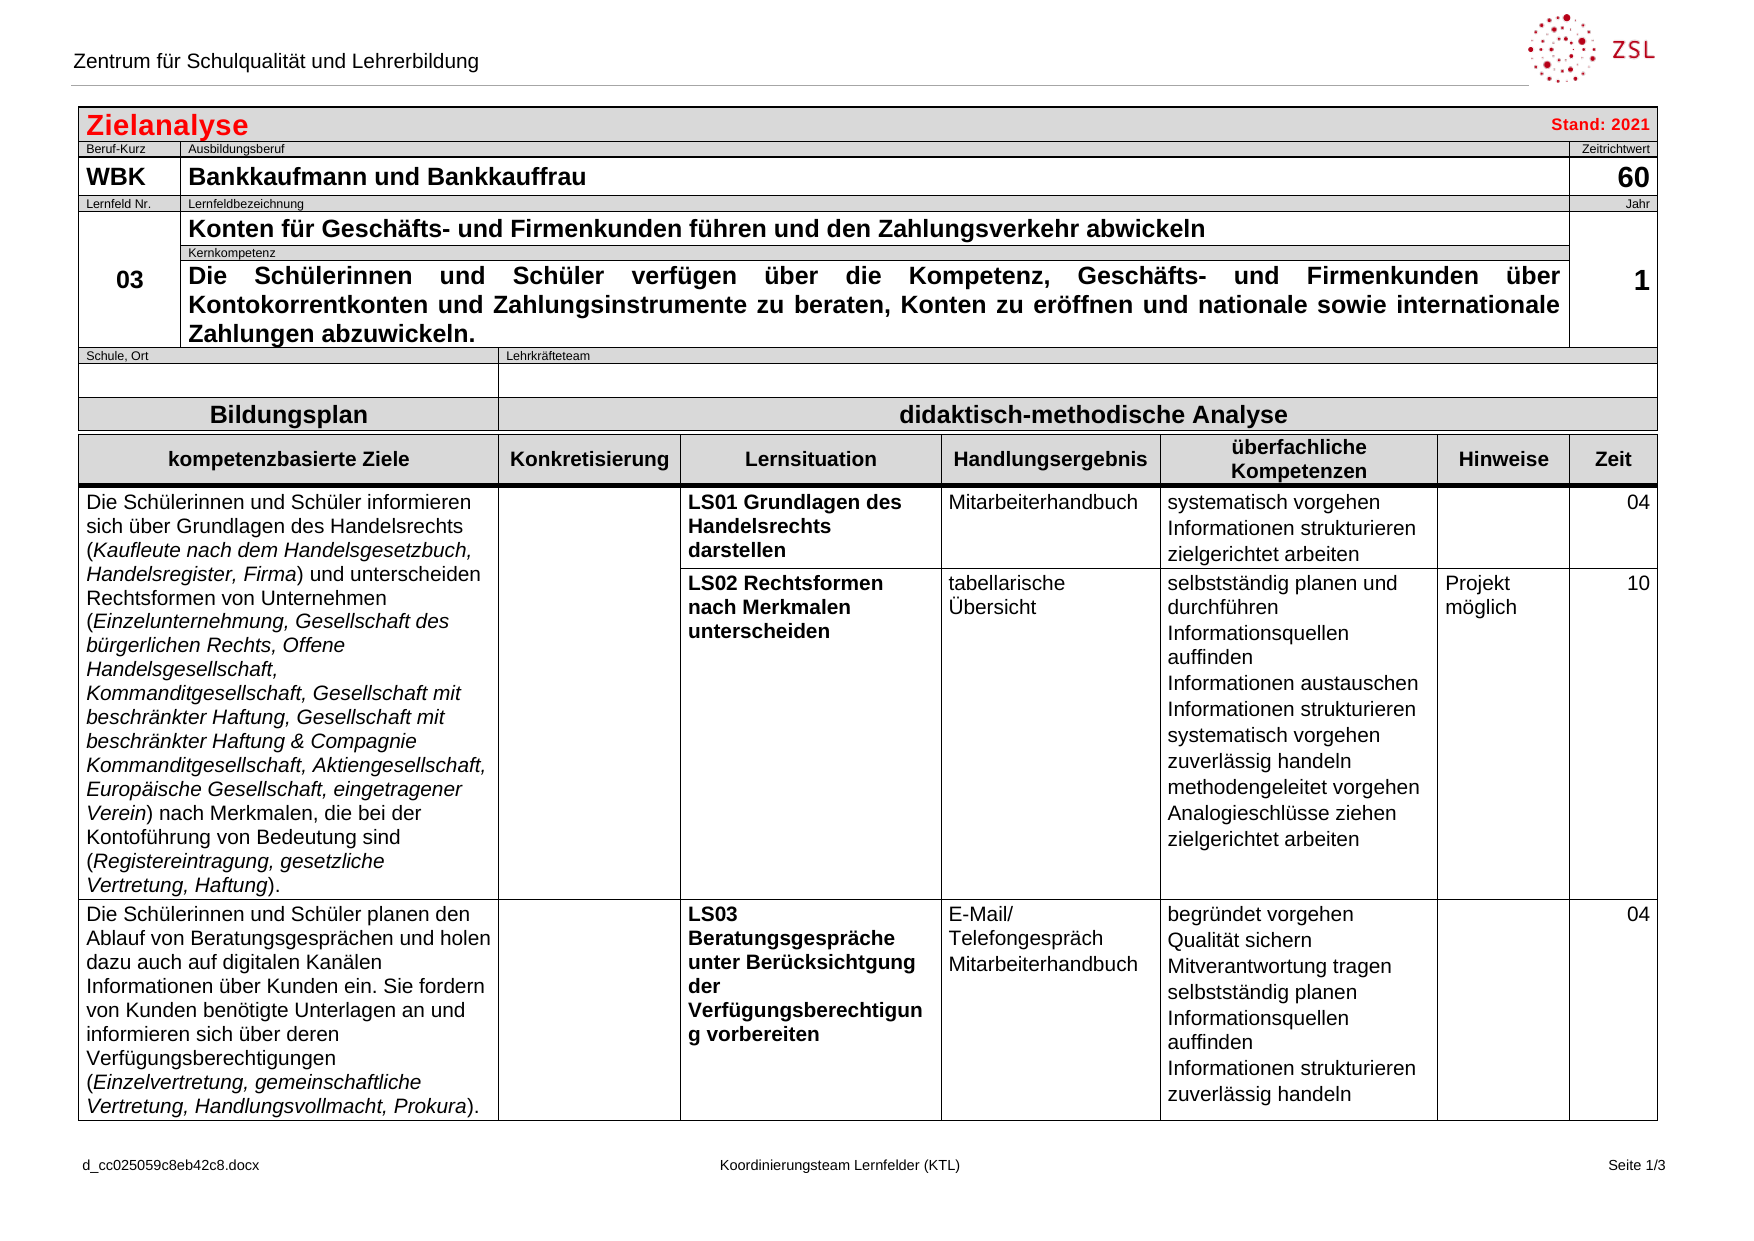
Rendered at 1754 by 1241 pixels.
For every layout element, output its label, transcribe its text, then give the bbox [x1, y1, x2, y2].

table_cell selbstständig planen und durchführen Informationsquellen auffinden Informationen austauschen Informationen strukturieren systematisch vorgehen zuverlässig handeln methodengeleitet vorgehen Analogieschlüsse ziehen zielgerichtet arbeiten [1161, 569, 1437, 899]
table_cell Bankkaufmann und Bankkauffrau [181, 158, 1569, 195]
table_cell [1438, 900, 1569, 1120]
table_cell Zeitrichtwert [1570, 142, 1657, 156]
table_cell begründet vorgehen Qualität sichern Mitverantwortung tragen selbstständig planen Informationsquellen auffinden Informationen strukturieren zuverlässig handeln [1161, 900, 1437, 1120]
table_cell [499, 900, 680, 1120]
table_cell 1 [1570, 212, 1657, 347]
table_header Lernsituation [681, 435, 941, 483]
table_cell Jahr [1570, 196, 1657, 211]
table_cell Die Schülerinnen und Schüler verfügen über die Kompetenz, Geschäfts- und Firmenkunden über Kontokorrentkonten und Zahlungsinstrumente zu beraten, Konten zu eröffnen und nationale sowie internationale Zahlungen abzuwickeln. [181, 261, 1569, 347]
table_cell tabellarische Übersicht [942, 569, 1160, 899]
table_cell Ausbildungsberuf [181, 142, 1569, 156]
table_cell Konten für Geschäfts- und Firmenkunden führen und den Zahlungsverkehr abwickeln [181, 212, 1569, 244]
table_cell Mitarbeiterhandbuch [942, 488, 1160, 568]
table_header Stand: 2021 [499, 108, 1657, 141]
table_cell Kernkompetenz [181, 246, 1569, 260]
table_header überfachliche Kompetenzen [1161, 435, 1437, 483]
table_cell 03 [79, 212, 180, 347]
table_cell systematisch vorgehen Informationen strukturieren zielgerichtet arbeiten [1161, 488, 1437, 568]
table_cell WBK [79, 158, 180, 195]
table_cell LS03 Beratungsgespräche unter Berücksichtgung der Verfügungsberechtigung vorbereiten [681, 900, 941, 1120]
table_cell LS02 Rechtsformen nach Merkmalen unterscheiden [681, 569, 941, 899]
table_header Zeit [1570, 435, 1657, 483]
table_cell 60 [1570, 158, 1657, 195]
table_cell Beruf-Kurz [79, 142, 180, 156]
table_cell didaktisch-methodische Analyse [499, 398, 1657, 430]
table_cell [499, 488, 680, 899]
table_cell Lehrkräfteteam [499, 348, 1657, 363]
table_cell 04 [1570, 488, 1657, 568]
table_cell Die Schülerinnen und Schüler planen den Ablauf von Beratungsgesprächen und holen dazu auch auf digitalen Kanälen Informationen über Kunden ein. Sie fordern von Kunden benötigte Unterlagen an und informieren sich über deren Verfügungsberechtigungen (Einzelvertretung, gemeinschaftliche Vertretung, Handlungsvollmacht, Prokura). [79, 900, 498, 1120]
table_cell E-Mail/Telefongespräch Mitarbeiterhandbuch [942, 900, 1160, 1120]
table_cell [1438, 488, 1569, 568]
table_cell Schule, Ort [79, 348, 498, 363]
table_cell LS01 Grundlagen des Handelsrechts darstellen [681, 488, 941, 568]
table_header kompetenzbasierte Ziele [79, 435, 498, 483]
table_header Handlungsergebnis [942, 435, 1160, 483]
table_cell 10 [1570, 569, 1657, 899]
table_cell [79, 364, 498, 397]
table_cell Bildungsplan [79, 398, 498, 430]
table_cell Lernfeldbezeichnung [181, 196, 1569, 211]
table_header Zielanalyse [79, 108, 499, 141]
table_header Hinweise [1438, 435, 1569, 483]
table_header Konkretisierung [499, 435, 680, 483]
table_cell 04 [1570, 900, 1657, 1120]
table_cell Die Schülerinnen und Schüler informieren sich über Grundlagen des Handelsrechts (Kaufleute nach dem Handelsgesetzbuch, Handelsregister, Firma) und unterscheiden Rechtsformen von Unternehmen (Einzelunternehmung, Gesellschaft des bürgerlichen Rechts, Offene Handelsgesellschaft, Kommanditgesellschaft, Gesellschaft mit beschränkter Haftung, Gesellschaft mit beschränkter Haftung & Compagnie Kommanditgesellschaft, Aktiengesellschaft, Europäische Gesellschaft, eingetragener Verein) nach Merkmalen, die bei der Kontoführung von Bedeutung sind (Registereintragung, gesetzliche Vertretung, Haftung). [79, 488, 498, 899]
picture [1526, 13, 1657, 85]
table_cell Lernfeld Nr. [79, 196, 180, 211]
table_cell Projekt möglich [1438, 569, 1569, 899]
table_cell [499, 364, 1657, 397]
